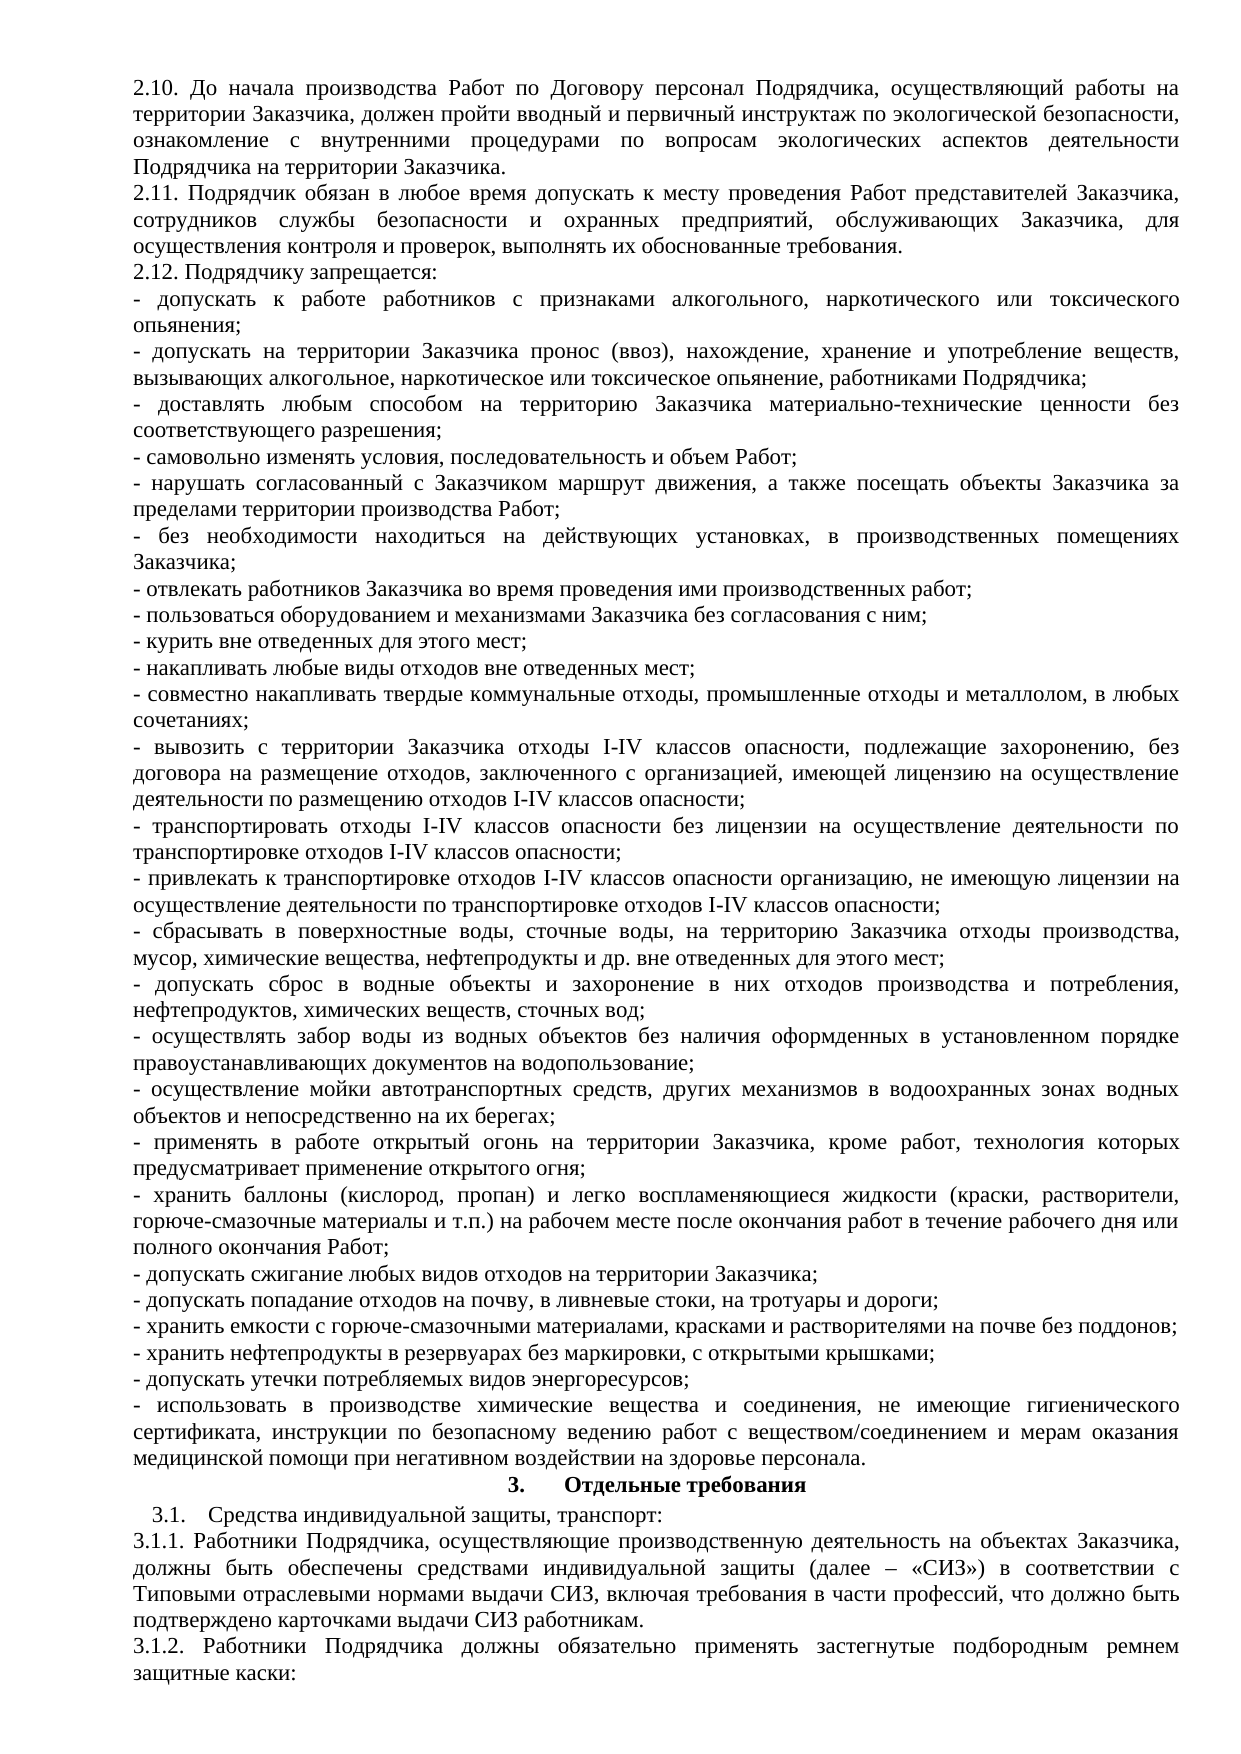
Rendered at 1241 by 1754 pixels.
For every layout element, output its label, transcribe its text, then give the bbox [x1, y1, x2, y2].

text - допускать утечки потребляемых видов энергоресурсов; [133, 1365, 1181, 1392]
text - отвлекать работников Заказчика во время проведения ими производственных работ; [133, 574, 1181, 601]
text - пользоваться оборудованием и механизмами Заказчика без согласования с ним; [133, 601, 1181, 627]
text 2.11. Подрядчик обязан в любое время допускать к месту проведения Работ представителей Заказчика, сотрудников службы безопасности и охранных предприятий, обслуживающих Заказчика, для осуществления контроля и проверок, выполнять их обоснованные требования. [133, 179, 1181, 258]
text - транспортировать отходы I-IV классов опасности без лицензии на осуществление деятельности по транспортировке отходов I-IV классов опасности; [133, 812, 1181, 864]
text - хранить емкости с горюче-смазочными материалами, красками и растворителями на почве без поддонов; [133, 1312, 1181, 1339]
text - курить вне отведенных для этого мест; [133, 627, 1181, 654]
text - хранить баллоны (кислород, пропан) и легко воспламеняющиеся жидкости (краски, растворители, горюче-смазочные материалы и т.п.) на рабочем месте после окончания работ в течение рабочего дня или полного окончания Работ; [133, 1181, 1181, 1260]
text - самовольно изменять условия, последовательность и объем Работ; [133, 443, 1181, 469]
text - сбрасывать в поверхностные воды, сточные воды, на территорию Заказчика отходы производства, мусор, химические вещества, нефтепродукты и др. вне отведенных для этого мест; [133, 917, 1181, 970]
text - вывозить с территории Заказчика отходы I-IV классов опасности, подлежащие захоронению, без договора на размещение отходов, заключенного с организацией, имеющей лицензию на осуществление деятельности по размещению отходов I-IV классов опасности; [133, 733, 1181, 812]
text 2.10. До начала производства Работ по Договору персонал Подрядчика, осуществляющий работы на территории Заказчика, должен пройти вводный и первичный инструктаж по экологической безопасности, ознакомление с внутренними процедурами по вопросам экологических аспектов деятельности Подрядчика на территории Заказчика. [133, 74, 1181, 179]
list Средства индивидуальной защиты, транспорт: [152, 1501, 1181, 1527]
text - осуществление мойки автотранспортных средств, других механизмов в водоохранных зонах водных объектов и непосредственно на их берегах; [133, 1075, 1181, 1128]
text - без необходимости находиться на действующих установках, в производственных помещениях Заказчика; [133, 522, 1181, 574]
text - допускать к работе работников с признаками алкогольного, наркотического или токсического опьянения; [133, 285, 1181, 337]
text - допускать на территории Заказчика пронос (ввоз), нахождение, хранение и употребление веществ, вызывающих алкогольное, наркотическое или токсическое опьянение, работниками Подрядчика; [133, 337, 1181, 390]
text 2.12. Подрядчику запрещается: [133, 258, 1181, 285]
text - хранить нефтепродукты в резервуарах без маркировки, с открытыми крышками; [133, 1339, 1181, 1365]
text - допускать попадание отходов на почву, в ливневые стоки, на тротуары и дороги; [133, 1286, 1181, 1312]
text - накапливать любые виды отходов вне отведенных мест; [133, 654, 1181, 680]
text - допускать сброс в водные объекты и захоронение в них отходов производства и потребления, нефтепродуктов, химических веществ, сточных вод; [133, 970, 1181, 1023]
text - использовать в производстве химические вещества и соединения, не имеющие гигиенического сертификата, инструкции по безопасному ведению работ с веществом/соединением и мерам оказания медицинской помощи при негативном воздействии на здоровье персонала. [133, 1392, 1181, 1471]
text - допускать сжигание любых видов отходов на территории Заказчика; [133, 1260, 1181, 1286]
list Отдельные требования [133, 1471, 1181, 1497]
text - доставлять любым способом на территорию Заказчика материально-технические ценности без соответствующего разрешения; [133, 390, 1181, 443]
text 3.1.1. Работники Подрядчика, осуществляющие производственную деятельность на объектах Заказчика, должны быть обеспечены средствами индивидуальной защиты (далее – «СИЗ») в соответствии с Типовыми отраслевыми нормами выдачи СИЗ, включая требования в части профессий, что должно быть подтверждено карточками выдачи СИЗ работникам. [133, 1527, 1181, 1633]
text - применять в работе открытый огонь на территории Заказчика, кроме работ, технология которых предусматривает применение открытого огня; [133, 1128, 1181, 1181]
text 3.1.2. Работники Подрядчика должны обязательно применять застегнутые подбородным ремнем защитные каски: [133, 1633, 1181, 1685]
text - совместно накапливать твердые коммунальные отходы, промышленные отходы и металлолом, в любых сочетаниях; [133, 680, 1181, 733]
text - нарушать согласованный с Заказчиком маршрут движения, а также посещать объекты Заказчика за пределами территории производства Работ; [133, 469, 1181, 522]
text - привлекать к транспортировке отходов I-IV классов опасности организацию, не имеющую лицензии на осуществление деятельности по транспортировке отходов I-IV классов опасности; [133, 864, 1181, 917]
text - осуществлять забор воды из водных объектов без наличия оформденных в установленном порядке правоустанавливающих документов на водопользование; [133, 1023, 1181, 1075]
